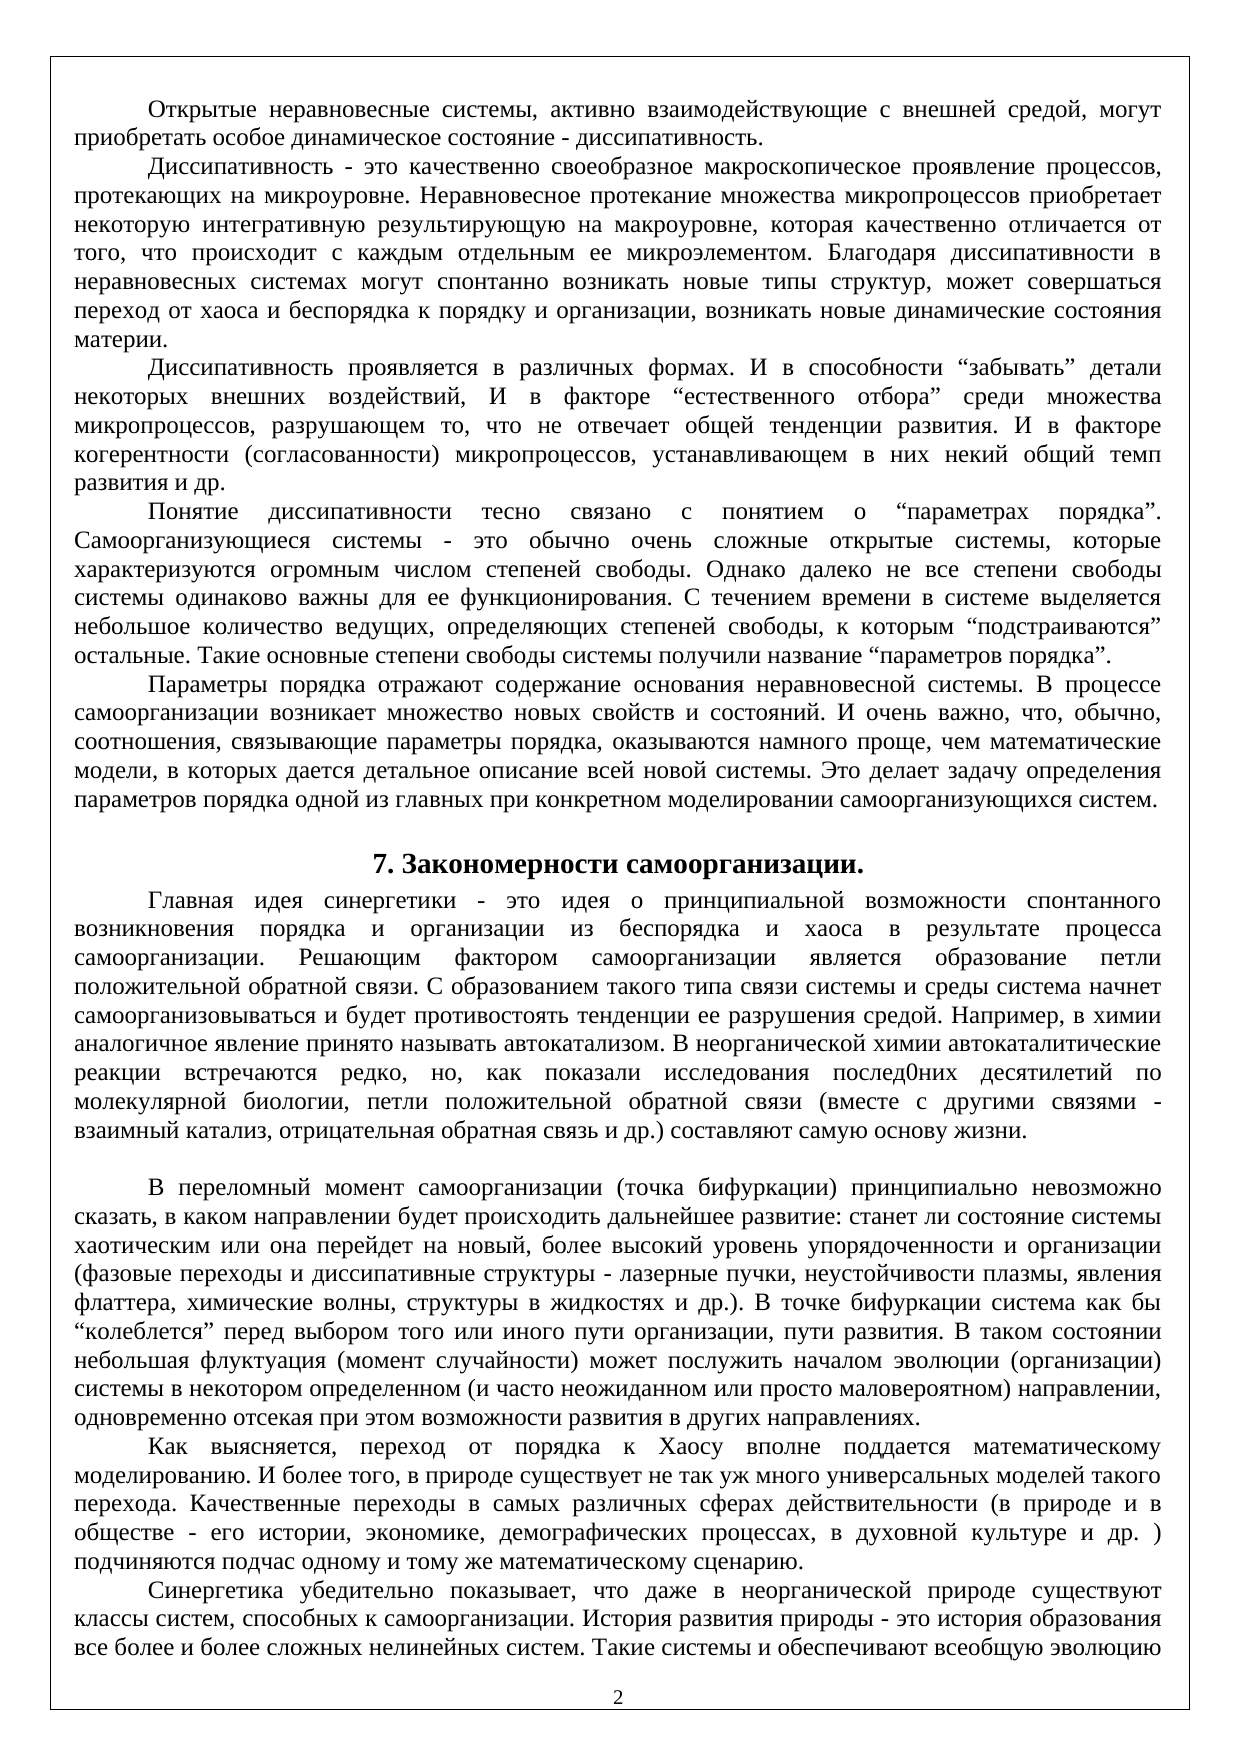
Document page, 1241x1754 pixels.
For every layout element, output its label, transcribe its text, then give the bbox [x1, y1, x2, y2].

text Понятие диссипативности тесно связано с понятием о “параметрах порядка”. Самоорганизующиеся системы - это обычно очень сложные открытые системы, которые характеризуются огромным числом степеней свободы. Однако далеко не все степени свободы системы одинаково важны для ее функционирования. С течением времени в системе выделяется небольшое количество ведущих, определяющих степеней свободы, к которым “подстраиваются” остальные. Такие основные степени свободы системы получили название “параметров порядка”. [74, 496, 1162, 669]
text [74, 1575, 1162, 1661]
text Диссипативность - это качественно своеобразное макроскопическое проявление процессов, протекающих на микроуровне. Неравновесное протекание множества микропроцессов приобретает некоторую интегративную результирующую на макроуровне, которая качественно отличается от того, что происходит с каждым отдельным ее микроэлементом. Благодаря диссипативности в неравновесных системах могут спонтанно возникать новые типы структур, может совершаться переход от хаоса и беспорядка к порядку и организации, возникать новые динамические состояния материи. [74, 151, 1162, 352]
text Диссипативность проявляется в различных формах. И в способности “забывать” детали некоторых внешних воздействий, И в факторе “естественного отбора” среди множества микропроцессов, разрушающем то, что не отвечает общей тенденции развития. И в факторе когерентности (согласованности) микропроцессов, устанавливающем в них некий общий темп развития и др. [74, 352, 1162, 496]
text Как выясняется, переход от порядка к Хаосу вполне поддается математическому моделированию. И более того, в природе существует не так уж много универсальных моделей такого перехода. Качественные переходы в самых различных сферах действительности (в природе и в обществе - его истории, экономике, демографических процессах, в духовной культуре и др. ) подчиняются подчас одному и тому же математическому сценарию. [74, 1431, 1162, 1575]
text Открытые неравновесные системы, активно взаимодействующие с внешней средой, могут приобретать особое динамическое состояние - диссипативность. [74, 94, 1162, 151]
text В переломный момент самоорганизации (точка бифуркации) принципиально невозможно сказать, в каком направлении будет происходить дальнейшее развитие: станет ли состояние системы хаотическим или она перейдет на новый, более высокий уровень упорядоченности и организации (фазовые переходы и диссипативные структуры - лазерные пучки, неустойчивости плазмы, явления флаттера, химические волны, структуры в жидкостях и др.). В точке бифуркации система как бы “колеблется” перед выбором того или иного пути организации, пути развития. В таком состоянии небольшая флуктуация (момент случайности) может послужить началом эволюции (организации) системы в некотором определенном (и часто неожиданном или просто маловероятном) направлении, одновременно отсекая при этом возможности развития в других направлениях. [74, 1172, 1162, 1431]
text Параметры порядка отражают содержание основания неравновесной системы. В процессе самоорганизации возникает множество новых свойств и состояний. И очень важно, что, обычно, соотношения, связывающие параметры порядка, оказываются намного проще, чем математические модели, в которых дается детальное описание всей новой системы. Это делает задачу определения параметров порядка одной из главных при конкретном моделировании самоорганизующихся систем. [74, 669, 1162, 812]
text 7. Закономерности самоорганизации. [74, 846, 1162, 879]
text Главная идея синергетики - это идея о принципиальной возможности спонтанного возникновения порядка и организации из беспорядка и хаоса в результате процесса самоорганизации. Решающим фактором самоорганизации является образование петли положительной обратной связи. С образованием такого типа связи системы и среды система начнет самоорганизовываться и будет противостоять тенденции ее разрушения средой. Например, в химии аналогичное явление принято называть автокатализом. В неорганической химии автокаталитические реакции встречаются редко, но, как показали исследования послед0них десятилетий по молекулярной биологии, петли положительной обратной связи (вместе с другими связями - взаимный катализ, отрицательная обратная связь и др.) составляют самую основу жизни. [74, 885, 1162, 1143]
